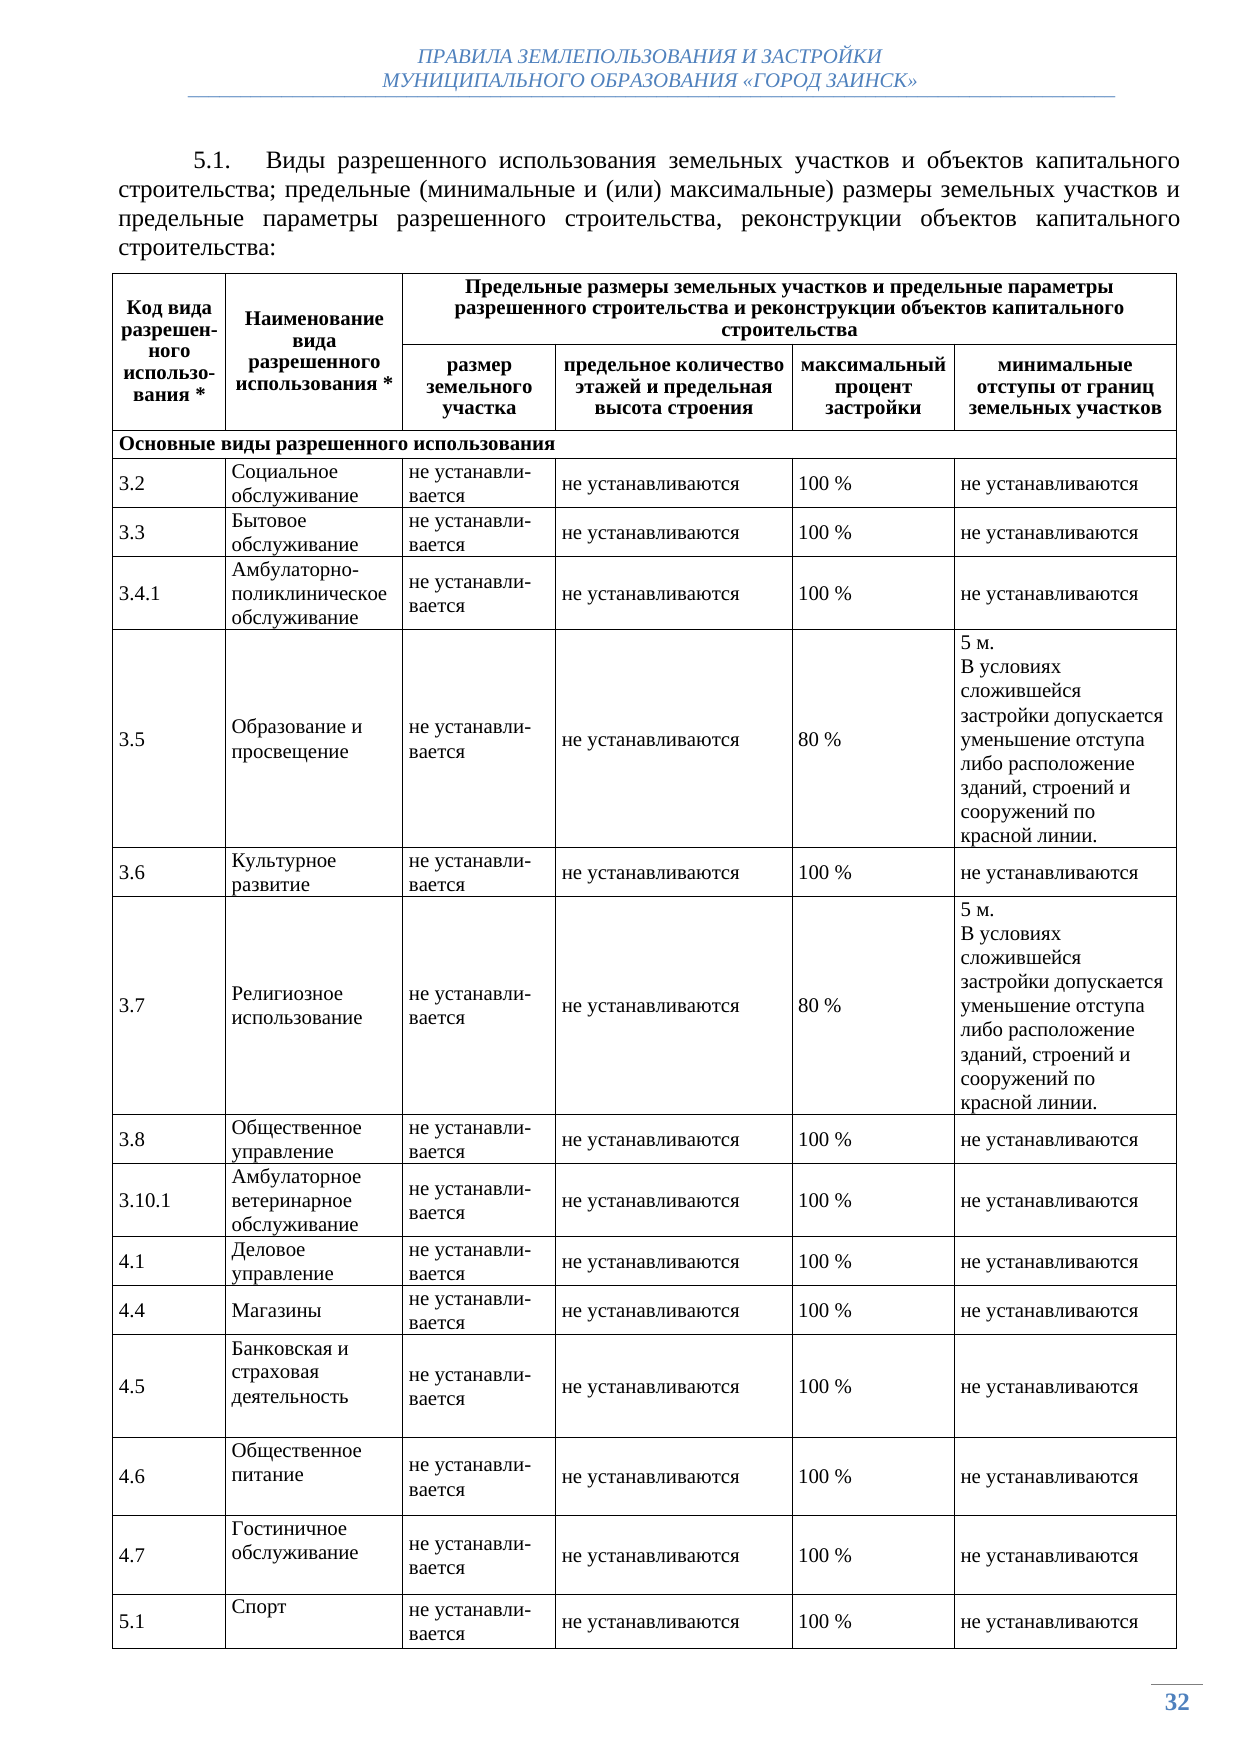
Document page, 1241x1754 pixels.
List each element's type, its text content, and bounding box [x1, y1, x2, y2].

table_cell Религиозное использование [226, 897, 402, 1114]
table_cell 4.6 [113, 1438, 225, 1515]
table_cell предельное количество этажей и предельная высота строения [556, 345, 792, 429]
table_cell не устанавли-вается [403, 897, 555, 1114]
table_cell 100 % [793, 1595, 954, 1648]
table_cell не устанавливаются [556, 508, 792, 556]
table_cell Деловое управление [226, 1237, 402, 1285]
table_cell не устанавливаются [556, 1237, 792, 1285]
table_cell не устанавливаются [955, 557, 1176, 629]
table_cell Банковская и страховая деятельность [226, 1335, 402, 1437]
table_cell 80 % [793, 897, 954, 1114]
table_cell не устанавли-вается [403, 630, 555, 847]
table_cell 3.10.1 [113, 1164, 225, 1236]
table_cell не устанавливаются [556, 1516, 792, 1593]
table_cell 100 % [793, 508, 954, 556]
table_cell не устанавливаются [556, 1438, 792, 1515]
table_cell Культурное развитие [226, 848, 402, 896]
table_cell не устанавливаются [556, 557, 792, 629]
table_cell не устанавливаются [955, 1438, 1176, 1515]
table_cell 5 м. В условиях сложившейся застройки допускается уменьшение отступа либо расположение зданий, строений и сооружений по красной линии. [955, 897, 1176, 1114]
table_cell 100 % [793, 1115, 954, 1163]
table_cell 100 % [793, 1516, 954, 1593]
table_cell не устанавливаются [955, 1286, 1176, 1334]
table_cell 100 % [793, 1335, 954, 1437]
table_cell 4.5 [113, 1335, 225, 1437]
table_header Код вида разрешен-ного использо-вания * [113, 274, 225, 429]
table_cell не устанавливаются [955, 1115, 1176, 1163]
table_cell 100 % [793, 1164, 954, 1236]
table_cell не устанавли-вается [403, 1164, 555, 1236]
table_cell 100 % [793, 1237, 954, 1285]
table_cell Спорт [226, 1595, 402, 1648]
table_cell Общественное питание [226, 1438, 402, 1515]
table_cell не устанавливаются [955, 1335, 1176, 1437]
table_cell 4.1 [113, 1237, 225, 1285]
table_cell не устанавли-вается [403, 1335, 555, 1437]
table_cell 3.7 [113, 897, 225, 1114]
table_cell Бытовое обслуживание [226, 508, 402, 556]
table_cell не устанавливаются [556, 630, 792, 847]
table_cell не устанавливаются [955, 1237, 1176, 1285]
table_cell 3.8 [113, 1115, 225, 1163]
table_cell Магазины [226, 1286, 402, 1334]
table_cell Амбулаторно-поликлиническое обслуживание [226, 557, 402, 629]
table_cell не устанавливаются [556, 1115, 792, 1163]
table_cell не устанавливаются [556, 1164, 792, 1236]
table_cell не устанавли-вается [403, 848, 555, 896]
table_cell не устанавливаются [556, 1335, 792, 1437]
table_cell 4.4 [113, 1286, 225, 1334]
table_cell не устанавли-вается [403, 508, 555, 556]
table_cell Общественное управление [226, 1115, 402, 1163]
table_cell Гостиничное обслуживание [226, 1516, 402, 1593]
table_cell Социальное обслуживание [226, 459, 402, 507]
table_cell не устанавливаются [955, 508, 1176, 556]
table_cell размер земельного участка [403, 345, 555, 429]
table_header Предельные размеры земельных участков и предельные параметры разрешенного строительства и реконструкции объектов капитального строительства [403, 274, 1176, 343]
table_cell не устанавливаются [955, 1595, 1176, 1648]
table_cell 3.4.1 [113, 557, 225, 629]
table_cell не устанавли-вается [403, 1438, 555, 1515]
table_cell не устанавливаются [556, 848, 792, 896]
table_cell не устанавли-вается [403, 1237, 555, 1285]
table_cell 3.5 [113, 630, 225, 847]
table_cell 100 % [793, 1438, 954, 1515]
table_cell не устанавливаются [556, 897, 792, 1114]
table_cell не устанавливаются [556, 1286, 792, 1334]
table_cell Амбулаторное ветеринарное обслуживание [226, 1164, 402, 1236]
list Виды разрешенного использования земельных участков и объектов капитального строительства; предельные (минимальные и (или) максимальные) размеры земельных участков и предельные параметры разрешенного строительства, реконструкции объектов капитального строительства: [118, 145, 1181, 260]
table_cell 3.2 [113, 459, 225, 507]
table_cell не устанавливаются [955, 848, 1176, 896]
table_cell 3.3 [113, 508, 225, 556]
table_cell 5 м. В условиях сложившейся застройки допускается уменьшение отступа либо расположение зданий, строений и сооружений по красной линии. [955, 630, 1176, 847]
table_cell не устанавли-вается [403, 557, 555, 629]
table_cell не устанавливаются [955, 1516, 1176, 1593]
table_cell не устанавливаются [556, 459, 792, 507]
table_cell Основные виды разрешенного использования [113, 431, 1176, 458]
table_cell 100 % [793, 848, 954, 896]
table_cell 100 % [793, 1286, 954, 1334]
table_cell минимальные отступы от границ земельных участков [955, 345, 1176, 429]
table_cell 100 % [793, 557, 954, 629]
table_cell 100 % [793, 459, 954, 507]
table_cell не устанавли-вается [403, 1595, 555, 1648]
table_header Наименование вида разрешенного использования * [226, 274, 402, 429]
table_cell не устанавли-вается [403, 1286, 555, 1334]
table_cell не устанавли-вается [403, 1115, 555, 1163]
table_cell 3.6 [113, 848, 225, 896]
table_cell максимальный процент застройки [793, 345, 954, 429]
table_cell не устанавливаются [556, 1595, 792, 1648]
table_cell не устанавли-вается [403, 459, 555, 507]
table_cell 4.7 [113, 1516, 225, 1593]
table_cell 5.1 [113, 1595, 225, 1648]
table_cell не устанавливаются [955, 1164, 1176, 1236]
table_cell не устанавли-вается [403, 1516, 555, 1593]
table_cell 80 % [793, 630, 954, 847]
table_cell не устанавливаются [955, 459, 1176, 507]
table_cell Образование и просвещение [226, 630, 402, 847]
